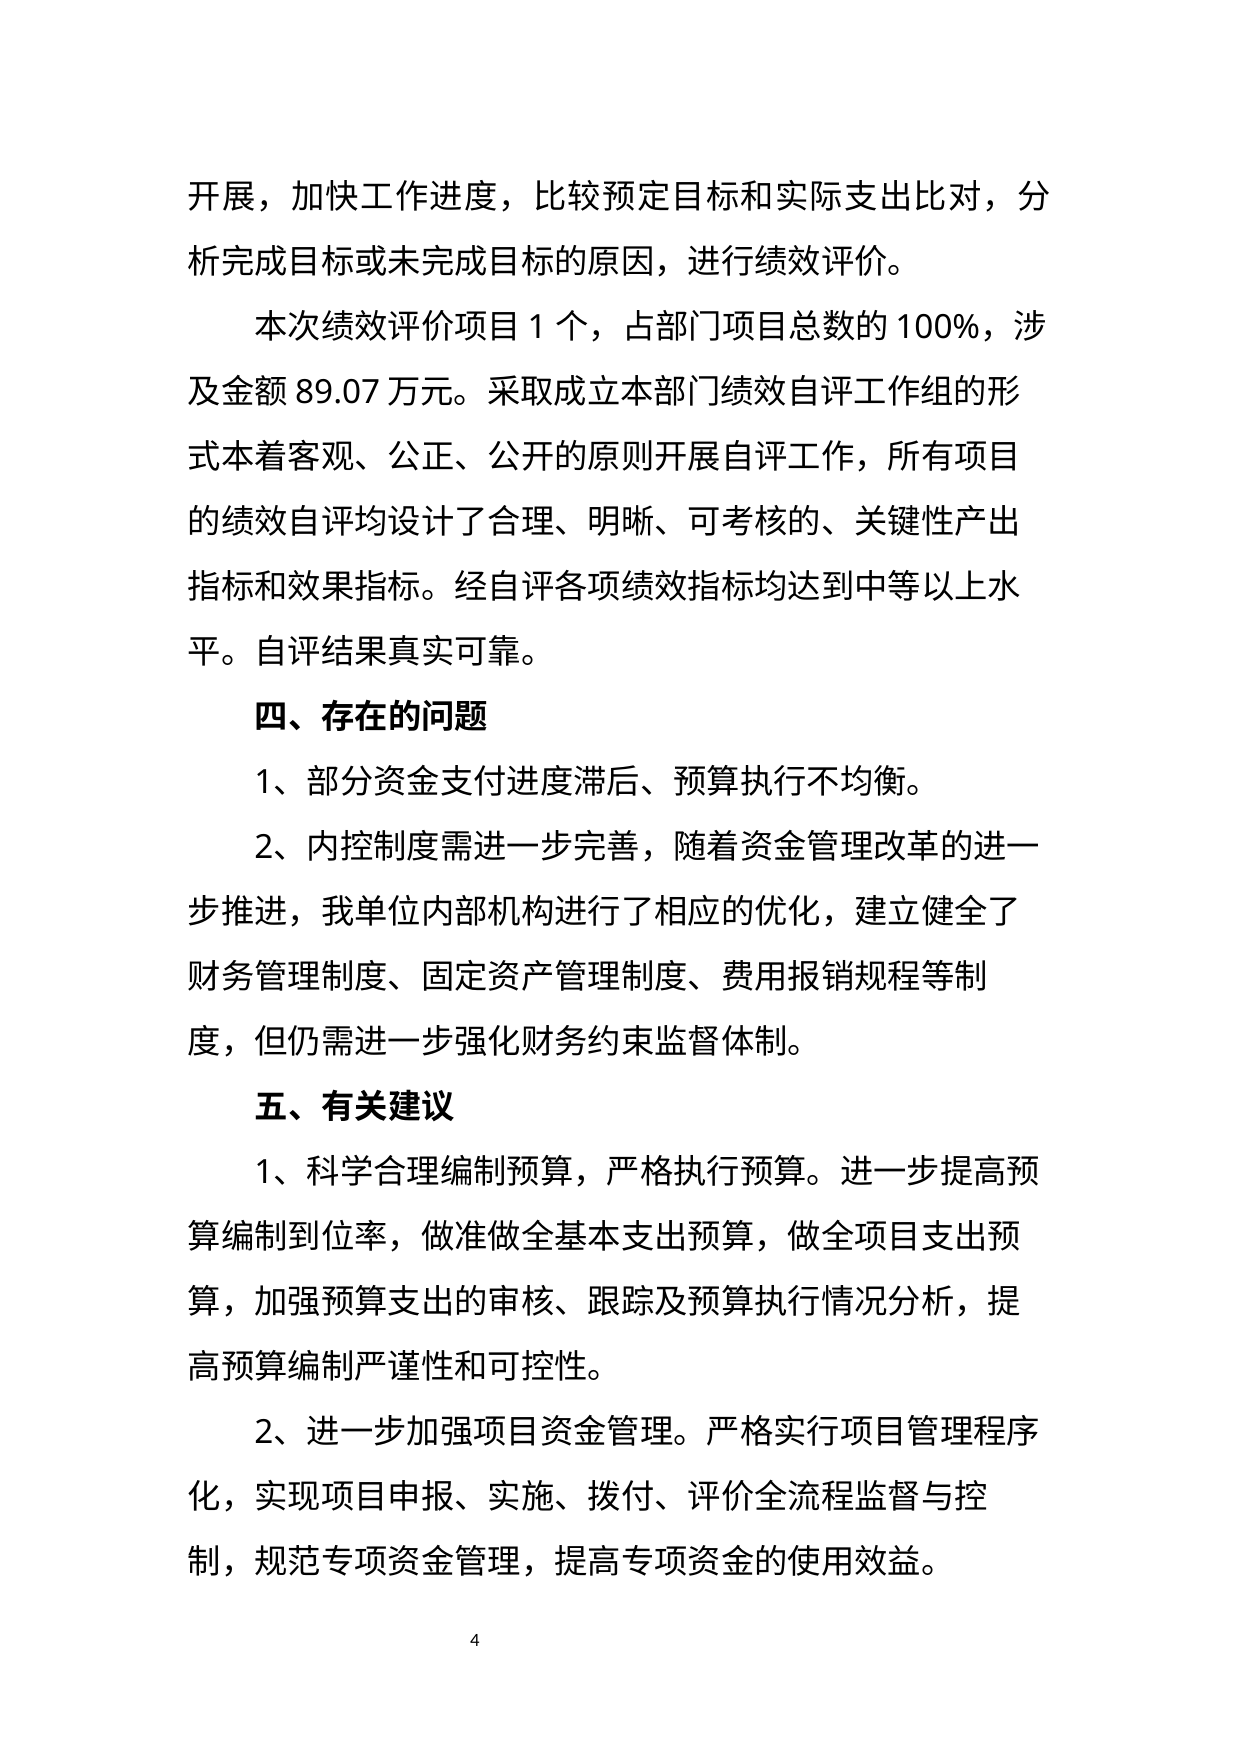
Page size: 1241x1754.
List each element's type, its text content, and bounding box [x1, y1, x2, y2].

list 1、部分资金支付进度滞后、预算执行不均衡。 [187, 747, 1053, 812]
list 2、进一步加强项目资金管理。严格实行项目管理程序化，实现项目申报、实施、拨付、评价全流程监督与控制，规范专项资金管理，提高专项资金的使用效益。 [187, 1397, 1053, 1592]
list 四、存在的问题 [187, 682, 1053, 747]
list 2、内控制度需进一步完善，随着资金管理改革的进一步推进，我单位内部机构进行了相应的优化，建立健全了财务管理制度、固定资产管理制度、费用报销规程等制度，但仍需进一步强化财务约束监督体制。 [187, 812, 1053, 1072]
list 五、有关建议 [187, 1072, 1053, 1137]
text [187, 162, 1053, 292]
list 1、科学合理编制预算，严格执行预算。进一步提高预算编制到位率，做准做全基本支出预算，做全项目支出预算，加强预算支出的审核、跟踪及预算执行情况分析，提高预算编制严谨性和可控性。 [187, 1137, 1053, 1397]
list 本次绩效评价项目1 个，占部门项目总数的100%，涉及金额 89.07万元。采取成立本部门绩效自评工作组的形式本着客观、公正、公开的原则开展自评工作，所有项目的绩效自评均设计了合理、明晰、可考核的、关键性产出指标和效果指标。经自评各项绩效指标均达到中等以上水平。自评结果真实可靠。 [187, 292, 1053, 682]
